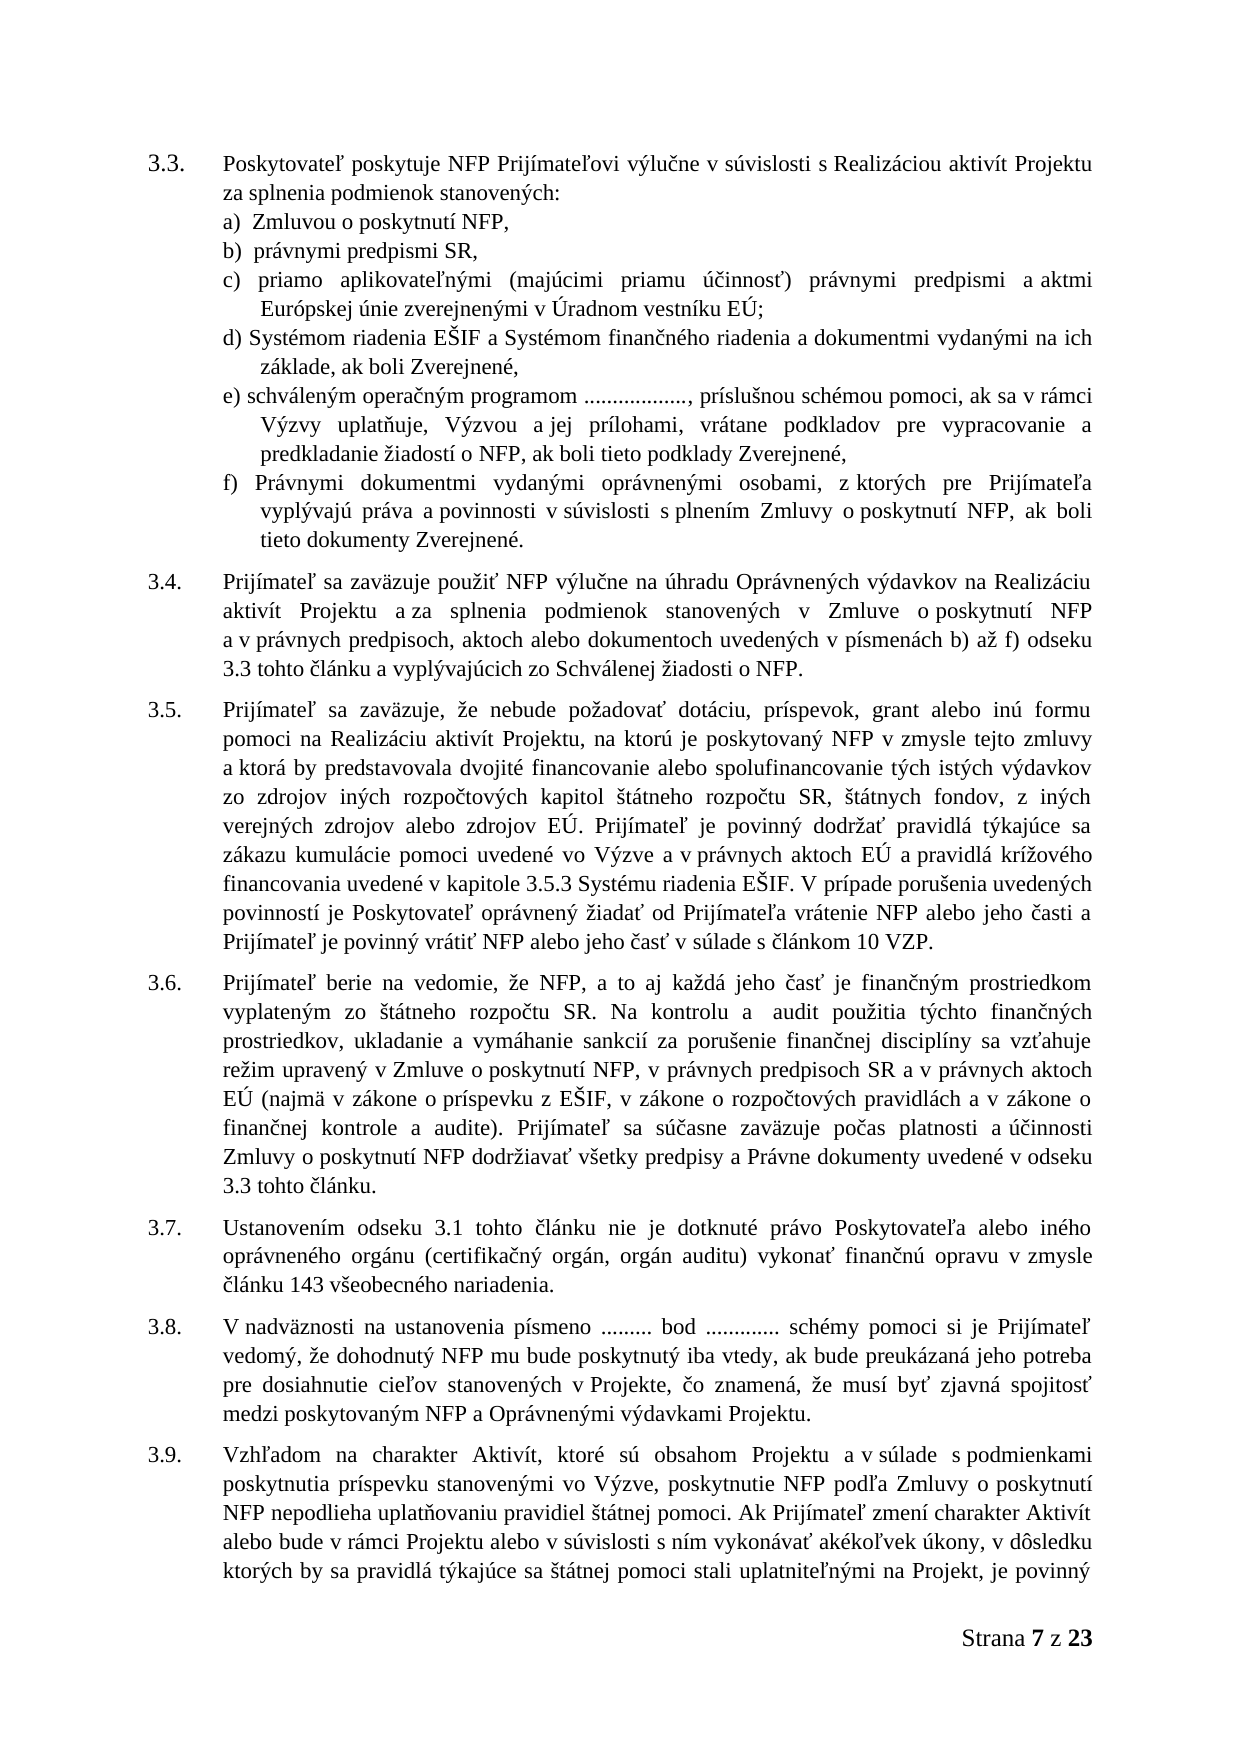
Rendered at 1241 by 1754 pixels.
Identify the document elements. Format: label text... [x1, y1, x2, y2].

list Prijímateľ sa zaväzuje, že nebude požadovať dotáciu, príspevok, grant alebo inú formu pomoci na Realizáciu aktivít Projektu, na ktorú je poskytovaný NFP v zmysle tejto zmluvy a ktorá by predstavovala dvojité financovanie alebo spolufinancovanie tých istých výdavkov zo zdrojov iných rozpočtových kapitol štátneho rozpočtu SR, štátnych fondov, z iných verejných zdrojov alebo zdrojov EÚ. Prijímateľ je povinný dodržať pravidlá týkajúce sa zákazu kumulácie pomoci uvedené vo Výzve a v právnych aktoch EÚ a pravidlá krížového financovania uvedené v kapitole 3.5.3 Systému riadenia EŠIF. V prípade porušenia uvedených povinností je Poskytovateľ oprávnený žiadať od Prijímateľa vrátenie NFP alebo jeho časti a Prijímateľ je povinný vrátiť NFP alebo jeho časť v súlade s článkom 10 VZP. [148, 696, 1092, 954]
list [148, 1441, 1092, 1583]
list Ustanovením odseku 3.1 tohto článku nie je dotknuté právo Poskytovateľa alebo iného oprávneného orgánu (certifikačný orgán, orgán auditu) vykonať finančnú opravu v zmysle článku 143 všeobecného nariadenia. [148, 1214, 1092, 1298]
list V nadväznosti na ustanovenia písmeno ......... bod ............. schémy pomoci si je Prijímateľ vedomý, že dohodnutý NFP mu bude poskytnutý iba vtedy, ak bude preukázaná jeho potreba pre dosiahnutie cieľov stanovených v Projekte, čo znamená, že musí byť zjavná spojitosť medzi poskytovaným NFP a Oprávnenými výdavkami Projektu. [148, 1313, 1092, 1426]
list Poskytovateľ poskytuje NFP Prijímateľovi výlučne v súvislosti s Realizáciou aktivít Projektu za splnenia podmienok stanovených: [148, 148, 1092, 205]
text f) Právnymi dokumentmi vydanými oprávnenými osobami, z ktorých pre Prijímateľa vyplývajú práva a povinnosti v súvislosti s plnením Zmluvy o poskytnutí NFP, ak boli tieto dokumenty Zverejnené. [223, 469, 1092, 553]
text d) Systémom riadenia EŠIF a Systémom finančného riadenia a dokumentmi vydanými na ich základe, ak boli Zverejnené, [223, 324, 1092, 379]
text e) schváleným operačným programom .................., príslušnou schémou pomoci, ak sa v rámci Výzvy uplatňuje, Výzvou a jej prílohami, vrátane podkladov pre vypracovanie a predkladanie žiadostí o NFP, ak boli tieto podklady Zverejnené, [223, 382, 1092, 466]
text b) právnymi predpismi SR, [223, 237, 1092, 263]
list Prijímateľ sa zaväzuje použiť NFP výlučne na úhradu Oprávnených výdavkov na Realizáciu aktivít Projektu a za splnenia podmienok stanovených v Zmluve o poskytnutí NFP a v právnych predpisoch, aktoch alebo dokumentoch uvedených v písmenách b) až f) odseku 3.3 tohto článku a vyplývajúcich zo Schválenej žiadosti o NFP. [148, 568, 1092, 681]
text c) priamo aplikovateľnými (majúcimi priamu účinnosť) právnymi predpismi a aktmi Európskej únie zverejnenými v Úradnom vestníku EÚ; [223, 266, 1092, 321]
list Prijímateľ berie na vedomie, že NFP, a to aj každá jeho časť je finančným prostriedkom vyplateným zo štátneho rozpočtu SR. Na kontrolu a audit použitia týchto finančných prostriedkov, ukladanie a vymáhanie sankcií za porušenie finančnej disciplíny sa vzťahuje režim upravený v Zmluve o poskytnutí NFP, v právnych predpisoch SR a v právnych aktoch EÚ (najmä v zákone o príspevku z EŠIF, v zákone o rozpočtových pravidlách a v zákone o finančnej kontrole a audite). Prijímateľ sa súčasne zaväzuje počas platnosti a účinnosti Zmluvy o poskytnutí NFP dodržiavať všetky predpisy a Právne dokumenty uvedené v odseku 3.3 tohto článku. [148, 969, 1092, 1198]
text a) Zmluvou o poskytnutí NFP, [223, 208, 1092, 234]
